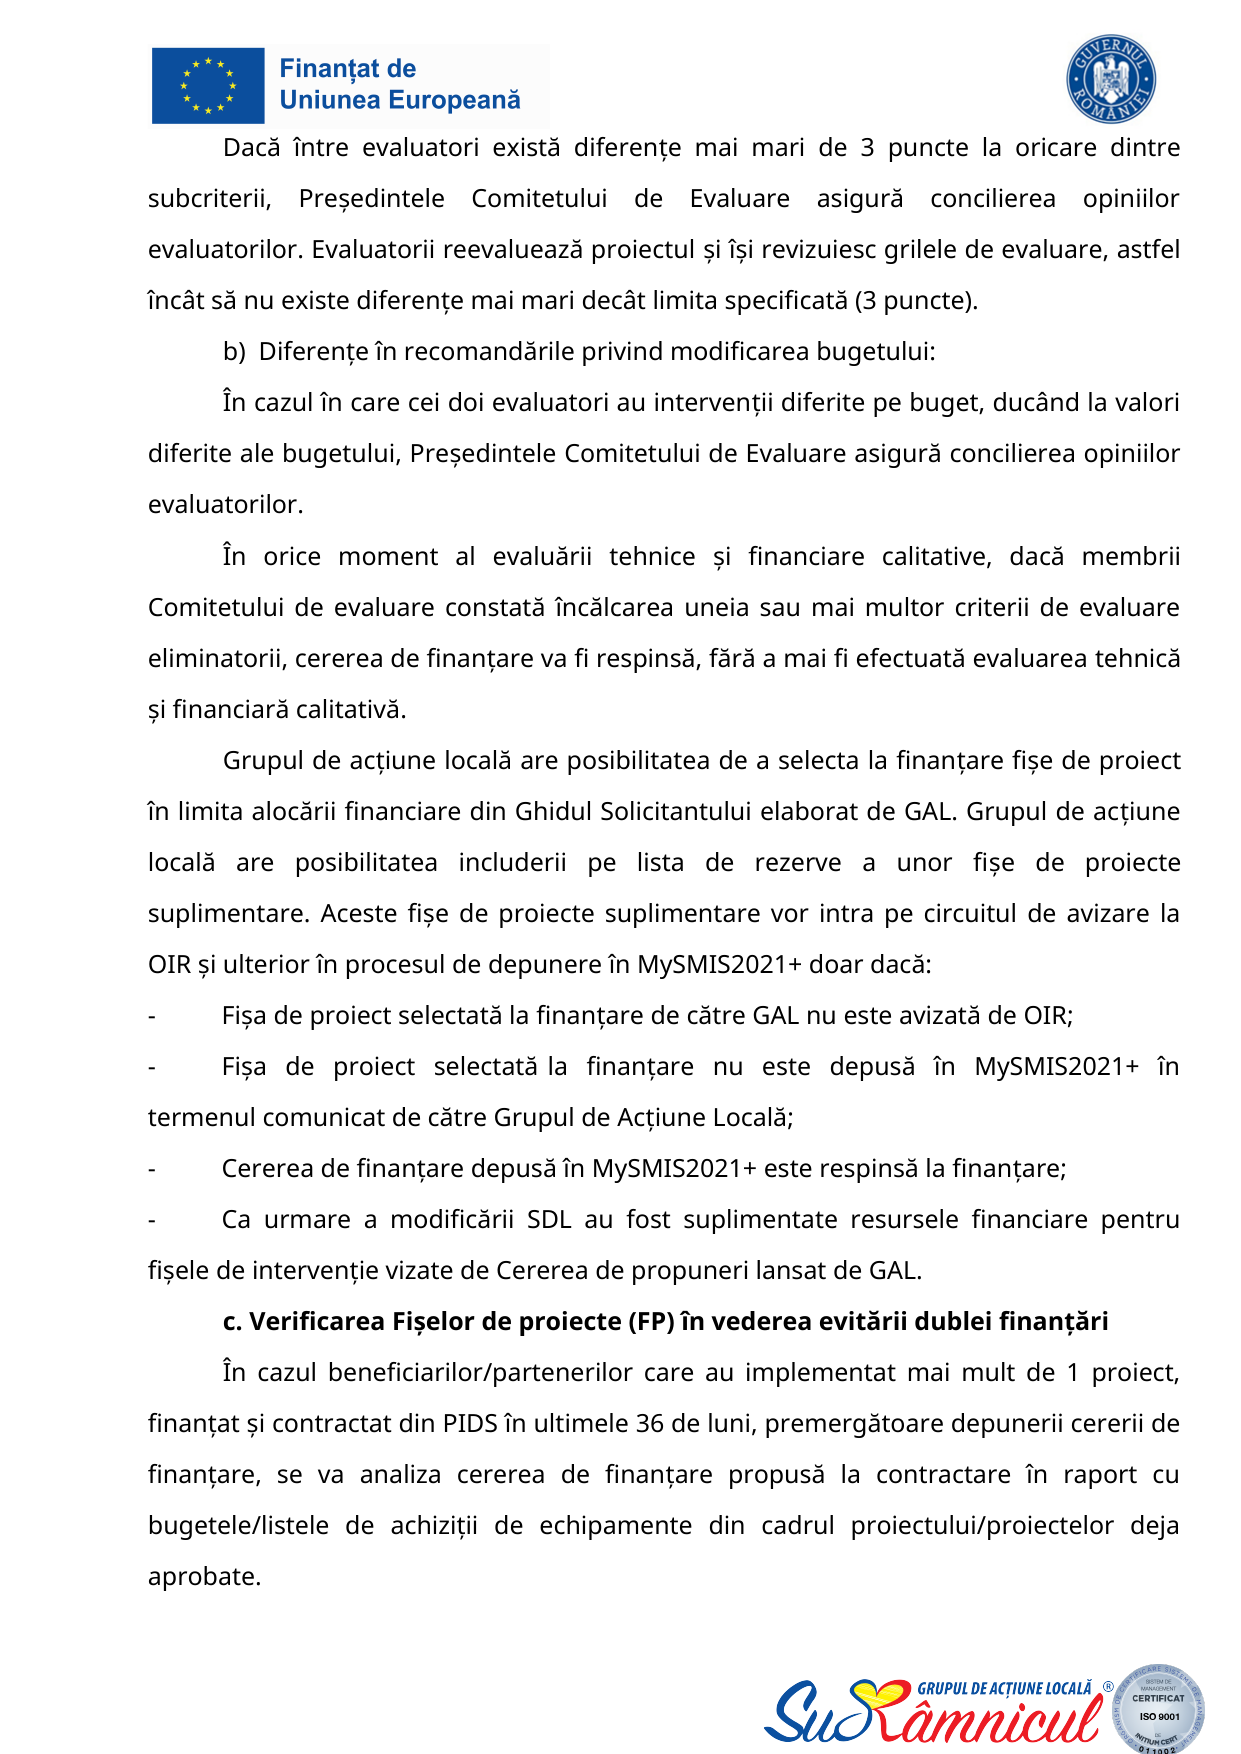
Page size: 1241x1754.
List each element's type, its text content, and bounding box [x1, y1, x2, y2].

text - Ca urmare a modificării SDL au fost suplimentate resursele financiare pentru fișele de intervenție vizate de Cererea de propuneri lansat de GAL. [148, 1202, 1181, 1287]
text b) Diferențe în recomandările privind modificarea bugetului: [148, 334, 1181, 368]
text - Fișa de proiect selectată la finanțare de către GAL nu este avizată de OIR; [148, 997, 1181, 1032]
text În orice moment al evaluării tehnice și financiare calitative, dacă membrii Comitetului de evaluare constată încălcarea uneia sau mai multor criterii de evaluare eliminatorii, cererea de finanțare va fi respinsă, fără a mai fi efectuată evaluarea tehnică și financiară calitativă. [148, 538, 1181, 725]
text Grupul de acțiune locală are posibilitatea de a selecta la finanțare fișe de proiect în limita alocării financiare din Ghidul Solicitantului elaborat de GAL. Grupul de acțiune locală are posibilitatea includerii pe lista de rezerve a unor fișe de proiecte suplimentare. Aceste fișe de proiecte suplimentare vor intra pe circuitul de avizare la OIR și ulterior în procesul de depunere în MySMIS2021+ doar dacă: [148, 742, 1181, 981]
picture [147, 44, 550, 129]
picture [750, 1661, 1209, 1754]
text - Cererea de finanțare depusă în MySMIS2021+ este respinsă la finanțare; [148, 1151, 1181, 1185]
picture [1062, 29, 1163, 129]
text c. Verificarea Fişelor de proiecte (FP) în vederea evitării dublei finanţări [148, 1304, 1181, 1338]
text În cazul beneficiarilor/partenerilor care au implementat mai mult de 1 proiect, finanțat și contractat din PIDS în ultimele 36 de luni, premergătoare depunerii cererii de finanțare, se va analiza cererea de finanțare propusă la contractare în raport cu bugetele/listele de achiziţii de echipamente din cadrul proiectului/proiectelor deja aprobate. [148, 1355, 1181, 1593]
text Dacă între evaluatori există diferențe mai mari de 3 puncte la oricare dintre subcriterii, Președintele Comitetului de Evaluare asigură concilierea opiniilor evaluatorilor. Evaluatorii reevaluează proiectul și își revizuiesc grilele de evaluare, astfel încât să nu existe diferențe mai mari decât limita specificată (3 puncte). [148, 130, 1181, 317]
text În cazul în care cei doi evaluatori au intervenții diferite pe buget, ducând la valori diferite ale bugetului, Președintele Comitetului de Evaluare asigură concilierea opiniilor evaluatorilor. [148, 385, 1181, 521]
text - Fișa de proiect selectată la finanțare nu este depusă în MySMIS2021+ în termenul comunicat de către Grupul de Acțiune Locală; [148, 1048, 1181, 1134]
